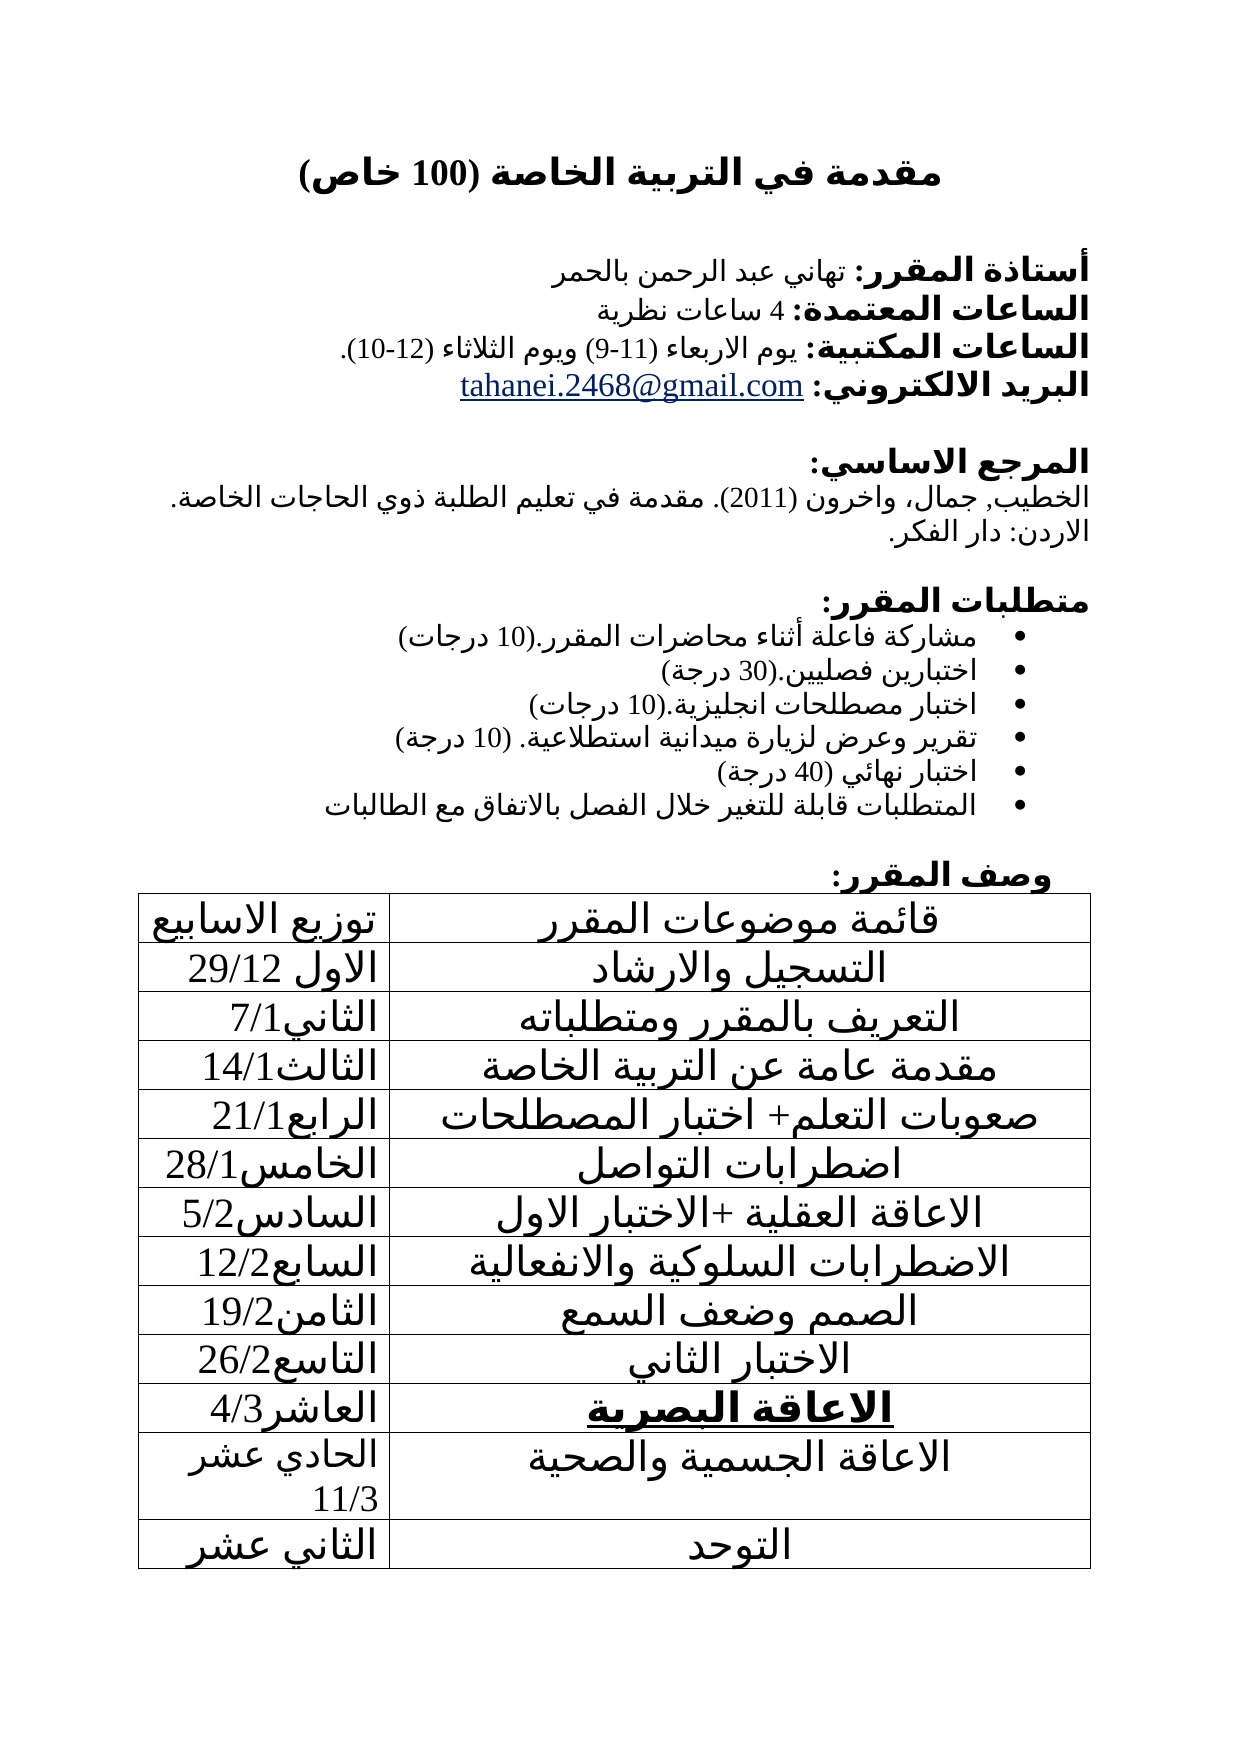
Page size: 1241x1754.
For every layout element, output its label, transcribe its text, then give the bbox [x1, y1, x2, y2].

table_cell الاعاقة العقلية +الاختبار الاول [390, 1188, 1090, 1236]
table_cell الاضطرابات السلوكية والانفعالية [390, 1237, 1090, 1285]
text مقدمة في التربية الخاصة (100 خاص) [150, 150, 1090, 193]
table_cell العاشر4/3 [139, 1384, 389, 1432]
text وصف المقرر: [150, 855, 1053, 893]
table_cell السابع12/2 [139, 1237, 389, 1285]
table_cell التسجيل والارشاد [390, 943, 1090, 991]
text الساعات المكتبية: يوم الاربعاء (11-9) ويوم الثلاثاء (12-10). [150, 327, 1090, 366]
table_cell الثاني7/1 [139, 992, 389, 1040]
text أستاذة المقرر: تهاني عبد الرحمن بالحمر [150, 251, 1090, 289]
table_cell الثاني عشر18/3 [139, 1520, 389, 1568]
table_cell الخامس28/1 [139, 1139, 389, 1187]
list مشاركة فاعلة أثناء محاضرات المقرر.(10 درجات) [150, 619, 1015, 653]
list اختبارين فصليين.(30 درجة) [150, 653, 1015, 687]
text متطلبات المقرر: [150, 581, 1090, 619]
table_cell الاختبار الثاني [390, 1335, 1090, 1383]
table_cell الثامن19/2 [139, 1286, 389, 1334]
table_cell الرابع21/1 [139, 1090, 389, 1138]
table_cell التوحد [390, 1520, 1090, 1568]
text الخطيب, جمال، واخرون (2011). مقدمة في تعليم الطلبة ذوي الحاجات الخاصة. الاردن: دار الفكر. [150, 481, 1090, 548]
text الساعات المعتمدة: 4 ساعات نظرية [150, 289, 1090, 327]
table_cell الاول 29/12 [139, 943, 389, 991]
table_cell التاسع26/2 [139, 1335, 389, 1383]
text البريد الالكتروني: tahanei.2468@gmail.com [150, 366, 1090, 404]
table_cell الحادي عشر11/3 [139, 1433, 389, 1519]
list اختبار مصطلحات انجليزية.(10 درجات) [150, 687, 1015, 721]
list اختبار نهائي (40 درجة) [150, 754, 1015, 788]
table_cell الاعاقة البصرية [390, 1384, 1090, 1432]
list تقرير وعرض لزيارة ميدانية استطلاعية. (10 درجة) [150, 721, 1015, 754]
table_cell الصمم وضعف السمع [390, 1286, 1090, 1334]
table_cell الاعاقة الجسمية والصحية [390, 1433, 1090, 1519]
table_cell مقدمة عامة عن التربية الخاصة [390, 1041, 1090, 1089]
list المتطلبات قابلة للتغير خلال الفصل بالاتفاق مع الطالبات [150, 788, 1015, 821]
table_cell صعوبات التعلم+ اختبار المصطلحات [390, 1090, 1090, 1138]
table_cell الثالث14/1 [139, 1041, 389, 1089]
table_header قائمة موضوعات المقرر [390, 894, 1090, 942]
table_cell التعريف بالمقرر ومتطلباته [390, 992, 1090, 1040]
table_cell السادس5/2 [139, 1188, 389, 1236]
table_header توزيع الاسابيع [139, 894, 389, 942]
table_cell اضطرابات التواصل [390, 1139, 1090, 1187]
text المرجع الاساسي: [150, 442, 1090, 481]
